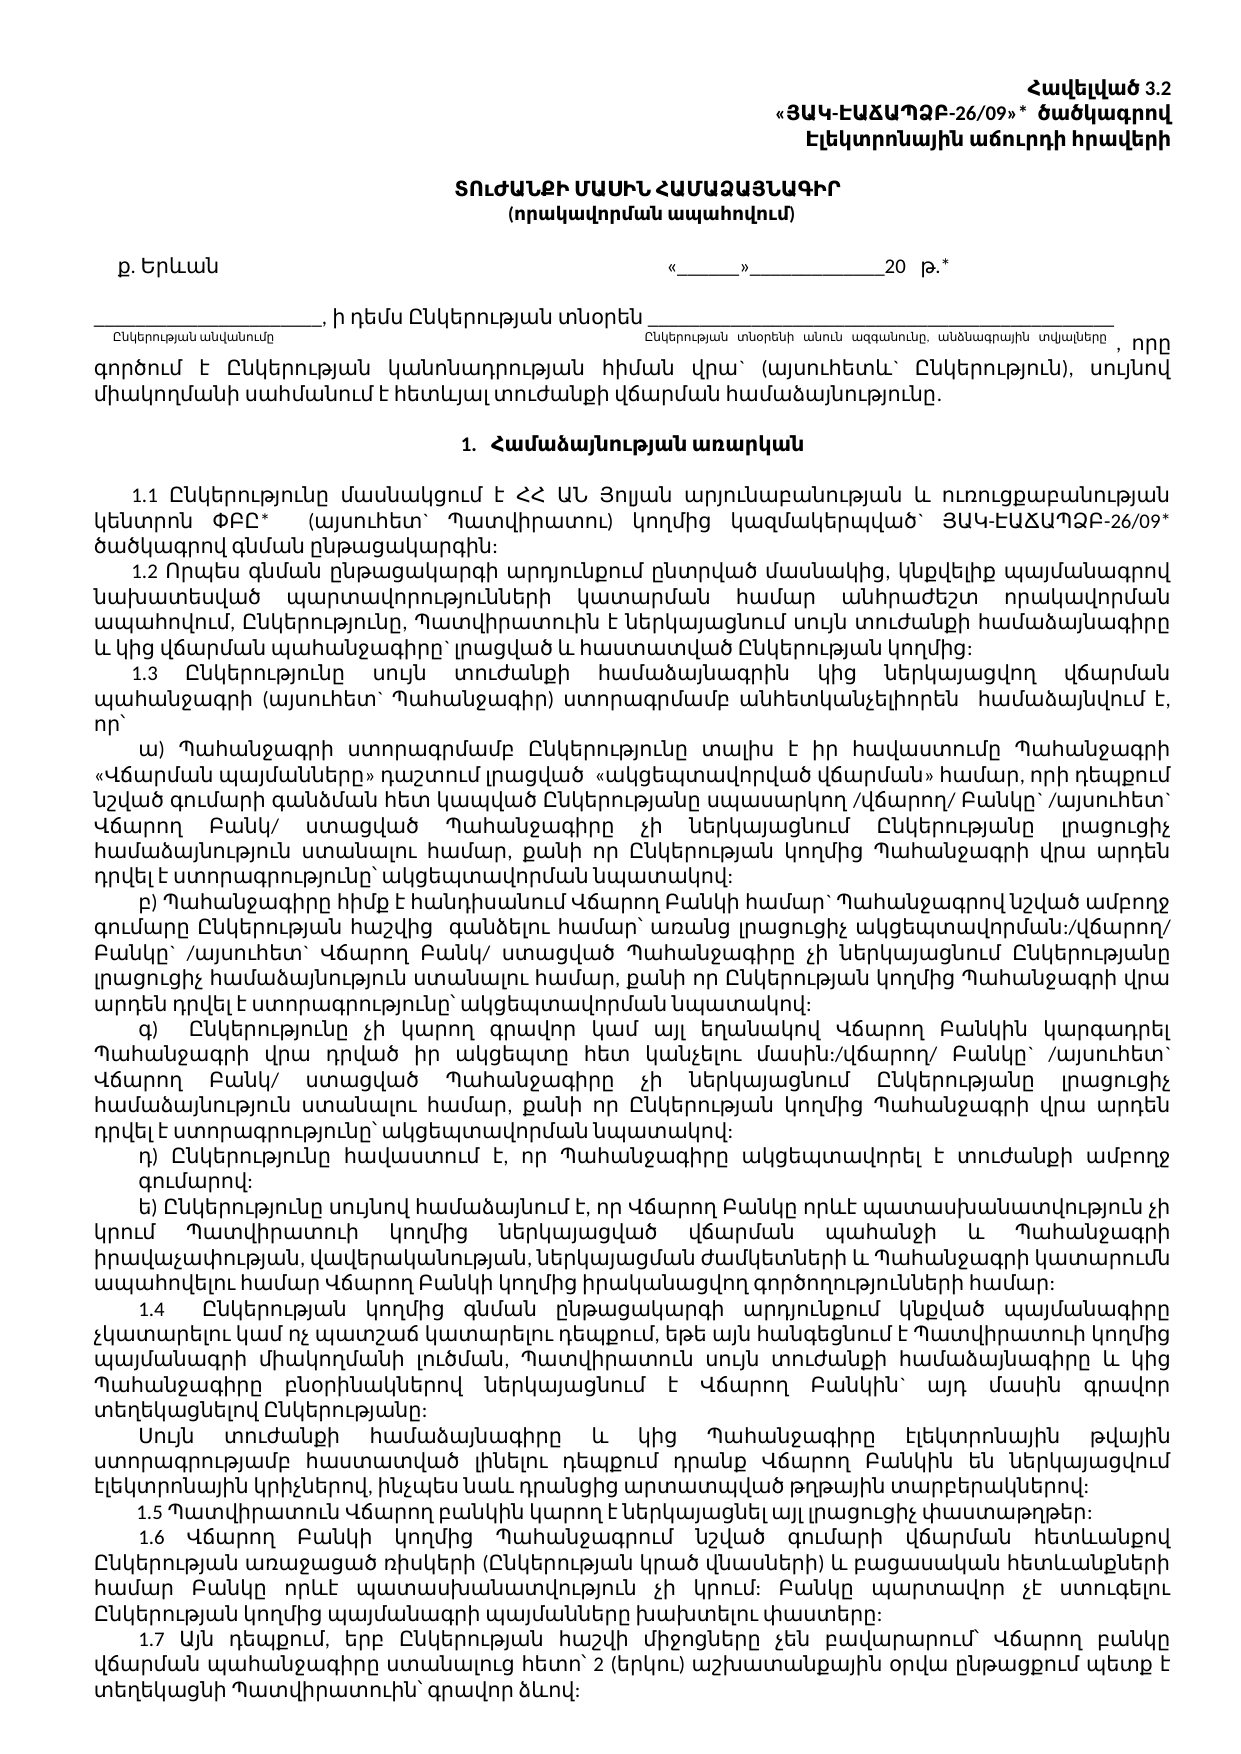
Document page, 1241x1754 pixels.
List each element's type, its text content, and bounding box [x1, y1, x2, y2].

text 1.5 Պատվիրատուն Վճարող բանկին կարող է ներկայացնել այլ լրացուցիչ փաստաթղթեր: [94, 1499, 1171, 1524]
text Հավելված 3.2 [94, 75, 1171, 100]
text դ) Ընկերությունը հավաստում է, որ Պահանջագիրը ակցեպտավորել է տուժանքի ամբողջ գումարով: [138, 1143, 1171, 1194]
text 1.4 Ընկերության կողմից գնման ընթացակարգի արդյունքում կնքված պայմանագիրը չկատարելու կամ ոչ պատշաճ կատարելու դեպքում, եթե այն հանգեցնում է Պատվիրատուի կողմից պայմանագրի միակողմանի լուծման, Պատվիրատուն սույն տուժանքի համաձայնագիրը և կից Պահանջագիրը բնօրինակներով ներկայացնում է Վճարող Բանկին` այդ մասին գրավոր տեղեկացնելով Ընկերությանը: [94, 1296, 1171, 1423]
text ե) Ընկերությունը սույնով համաձայնում է, որ Վճարող Բանկը որևէ պատասխանատվություն չի կրում Պատվիրատուի կողմից ներկայացված վճարման պահանջի և Պահանջագրի իրավաչափության, վավերականության, ներկայացման ժամկետների և Պահանջագրի կատարումն ապահովելու համար Վճարող Բանկի կողմից իրականացվող գործողությունների համար: [94, 1194, 1171, 1296]
text «ՅԱԿ-ԷԱՃԱՊՁԲ-26/09»* ծածկագրով [94, 100, 1171, 126]
text գ) Ընկերությունը չի կարող գրավոր կամ այլ եղանակով Վճարող Բանկին կարգադրել Պահանջագրի վրա դրված իր ակցեպտը հետ կանչելու մասին:/վճարող/ Բանկը` /այսուհետ` Վճարող Բանկ/ ստացված Պահանջագիրը չի ներկայացնում Ընկերությանը լրացուցիչ համաձայնություն ստանալու համար, քանի որ Ընկերության կողմից Պահանջագրի վրա արդեն դրվել է ստորագրությունը՝ ակցեպտավորման նպատակով: [94, 1016, 1171, 1143]
text 1. Համաձայնության առարկան [94, 432, 1171, 457]
text 1.7 Այն դեպքում, երբ Ընկերության հաշվի միջոցները չեն բավարարում՝ Վճարող բանկը վճարման պահանջագիրը ստանալուց հետո՝ 2 (երկու) աշխատանքային օրվա ընթացքում պետք է տեղեկացնի Պատվիրատուին՝ գրավոր ձևով: [94, 1626, 1171, 1702]
text բ) Պահանջագիրը հիմք է հանդիսանում Վճարող Բանկի համար` Պահանջագրով նշված ամբողջ գումարը Ընկերության հաշվից գանձելու համար՝ առանց լրացուցիչ ակցեպտավորման:/վճարող/ Բանկը` /այսուհետ` Վճարող Բանկ/ ստացված Պահանջագիրը չի ներկայացնում Ընկերությանը լրացուցիչ համաձայնություն ստանալու համար, քանի որ Ընկերության կողմից Պահանջագրի վրա արդեն դրվել է ստորագրությունը՝ ակցեպտավորման նպատակով: [94, 889, 1171, 1016]
text 1.2 Որպես գնման ընթացակարգի արդյունքում ընտրված մասնակից, կնքվելիք պայմանագրով նախատեսված պարտավորությունների կատարման համար անհրաժեշտ որակավորման ապահովում, Ընկերությունը, Պատվիրատուին է ներկայացնում սույն տուժանքի համաձայնագիրը և կից վճարման պահանջագիրը` լրացված և հաստատված Ընկերության կողմից: [94, 559, 1171, 660]
text ք. Երևան «______»_____________20 թ.* [94, 254, 1171, 279]
text 1.1 Ընկերությունը մասնակցում է ՀՀ ԱՆ Յոլյան արյունաբանության և ուռուցքաբանության կենտրոն ՓԲԸ* (այսուհետ` Պատվիրատու) կողմից կազմակերպված` ՅԱԿ-ԷԱՃԱՊՁԲ-26/09* ծածկագրով գնման ընթացակարգին: [94, 482, 1171, 559]
text ՏՈւԺԱՆՔԻ ՄԱՍԻՆ ՀԱՄԱՁԱՅՆԱԳԻՐ [94, 177, 1171, 202]
text Էլեկտրոնային աճուրդի հրավերի [94, 126, 1171, 151]
text Ընկերության անվանումը Ընկերության տնօրենի անուն ազգանունը, անձնագրային տվյալները , որը գործում է Ընկերության կանոնադրության հիման վրա` (այսուհետև` Ընկերություն), սույնով միակողմանի սահմանում է հետևյալ տուժանքի վճարման համաձայնությունը. [94, 330, 1171, 406]
text 1.6 Վճարող Բանկի կողմից Պահանջագրում նշված գումարի վճարման հետևանքով Ընկերության առաջացած ռիսկերի (Ընկերության կրած վնասների) և բացասական հետևանքների համար Բանկը որևէ պատասխանատվություն չի կրում: Բանկը պարտավոր չէ ստուգելու Ընկերության կողմից պայմանագրի պայմանները խախտելու փաստերը: [94, 1524, 1171, 1626]
text ______________________, ի դեմս Ընկերության տնօրեն _____________________________________________ [94, 304, 1171, 330]
text 1.3 Ընկերությունը սույն տուժանքի համաձայնագրին կից ներկայացվող վճարման պահանջագրի (այսուհետ` Պահանջագիր) ստորագրմամբ անհետկանչելիորեն համաձայնվում է, որ՝ [94, 660, 1171, 737]
text Սույն տուժանքի համաձայնագիրը և կից Պահանջագիրը էլեկտրոնային թվային ստորագրությամբ հաստատված լինելու դեպքում դրանք Վճարող Բանկին են ներկայացվում էլեկտրոնային կրիչներով, ինչպես նաև դրանցից արտատպված թղթային տարբերակներով: [94, 1423, 1171, 1499]
text ա) Պահանջագրի ստորագրմամբ Ընկերությունը տալիս է իր հավաստումը Պահանջագրի «Վճարման պայմանները» դաշտում լրացված «ակցեպտավորված վճարման» համար, որի դեպքում նշված գումարի գանձման հետ կապված Ընկերությանը սպասարկող /վճարող/ Բանկը` /այսուհետ` Վճարող Բանկ/ ստացված Պահանջագիրը չի ներկայացնում Ընկերությանը լրացուցիչ համաձայնություն ստանալու համար, քանի որ Ընկերության կողմից Պահանջագրի վրա արդեն դրվել է ստորագրությունը՝ ակցեպտավորման նպատակով: [94, 737, 1171, 889]
text (որակավորման ապահովում) [94, 202, 1171, 225]
